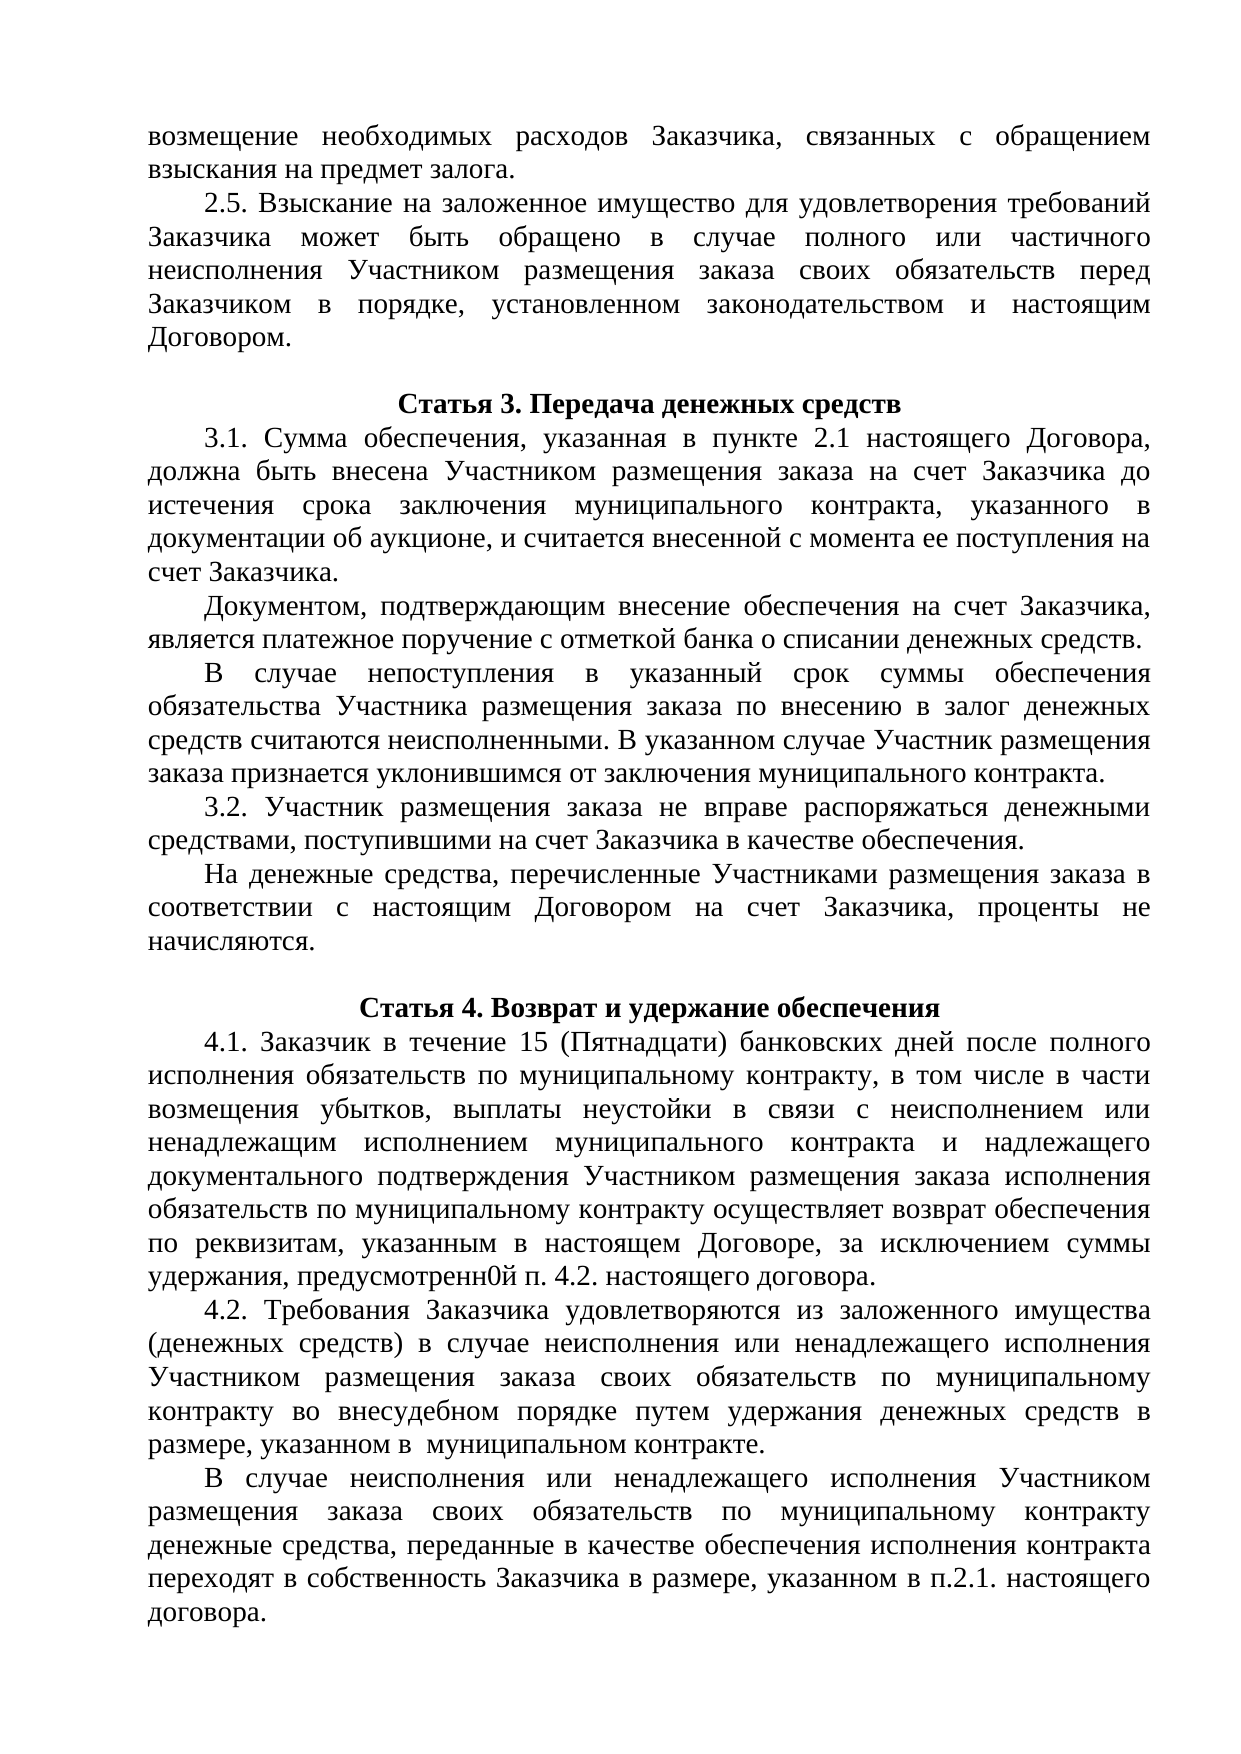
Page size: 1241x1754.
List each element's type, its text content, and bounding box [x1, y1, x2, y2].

text В случае неисполнения или ненадлежащего исполнения Участником размещения заказа своих обязательств по муниципальному контракту денежные средства, переданные в качестве обеспечения исполнения контракта переходят в собственность Заказчика в размере, указанном в п.2.1. настоящего договора. [148, 1460, 1152, 1627]
text 3.2. Участник размещения заказа не вправе распоряжаться денежными средствами, поступившими на счет Заказчика в качестве обеспечения. [148, 789, 1152, 856]
text На денежные средства, перечисленные Участниками размещения заказа в соответствии с настоящим Договором на счет Заказчика, проценты не начисляются. [148, 856, 1152, 957]
text 3.1. Сумма обеспечения, указанная в пункте 2.1 настоящего Договора, должна быть внесена Участником размещения заказа на счет Заказчика до истечения срока заключения муниципального контракта, указанного в документации об аукционе, и считается внесенной с момента ее поступления на счет Заказчика. [148, 420, 1152, 588]
text Документом, подтверждающим внесение обеспечения на счет Заказчика, является платежное поручение с отметкой банка о списании денежных средств. [148, 588, 1152, 655]
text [148, 118, 1152, 185]
text Статья 4. Возврат и удержание обеспечения [148, 990, 1152, 1024]
text 4.2. Требования Заказчика удовлетворяются из заложенного имущества (денежных средств) в случае неисполнения или ненадлежащего исполнения Участником размещения заказа своих обязательств по муниципальному контракту во внесудебном порядке путем удержания денежных средств в размере, указанном в муниципальном контракте. [148, 1292, 1152, 1460]
text В случае непоступления в указанный срок суммы обеспечения обязательства Участника размещения заказа по внесению в залог денежных средств считаются неисполненными. В указанном случае Участник размещения заказа признается уклонившимся от заключения муниципального контракта. [148, 655, 1152, 789]
text Статья 3. Передача денежных средств [148, 386, 1152, 420]
text 2.5. Взыскание на заложенное имущество для удовлетворения требований Заказчика может быть обращено в случае полного или частичного неисполнения Участником размещения заказа своих обязательств перед Заказчиком в порядке, установленном законодательством и настоящим Договором. [148, 185, 1152, 353]
text 4.1. Заказчик в течение 15 (Пятнадцати) банковских дней после полного исполнения обязательств по муниципальному контракту, в том числе в части возмещения убытков, выплаты неустойки в связи с неисполнением или ненадлежащим исполнением муниципального контракта и надлежащего документального подтверждения Участником размещения заказа исполнения обязательств по муниципальному контракту осуществляет возврат обеспечения по реквизитам, указанным в настоящем Договоре, за исключением суммы удержания, предусмотренн0й п. 4.2. настоящего договора. [148, 1024, 1152, 1292]
